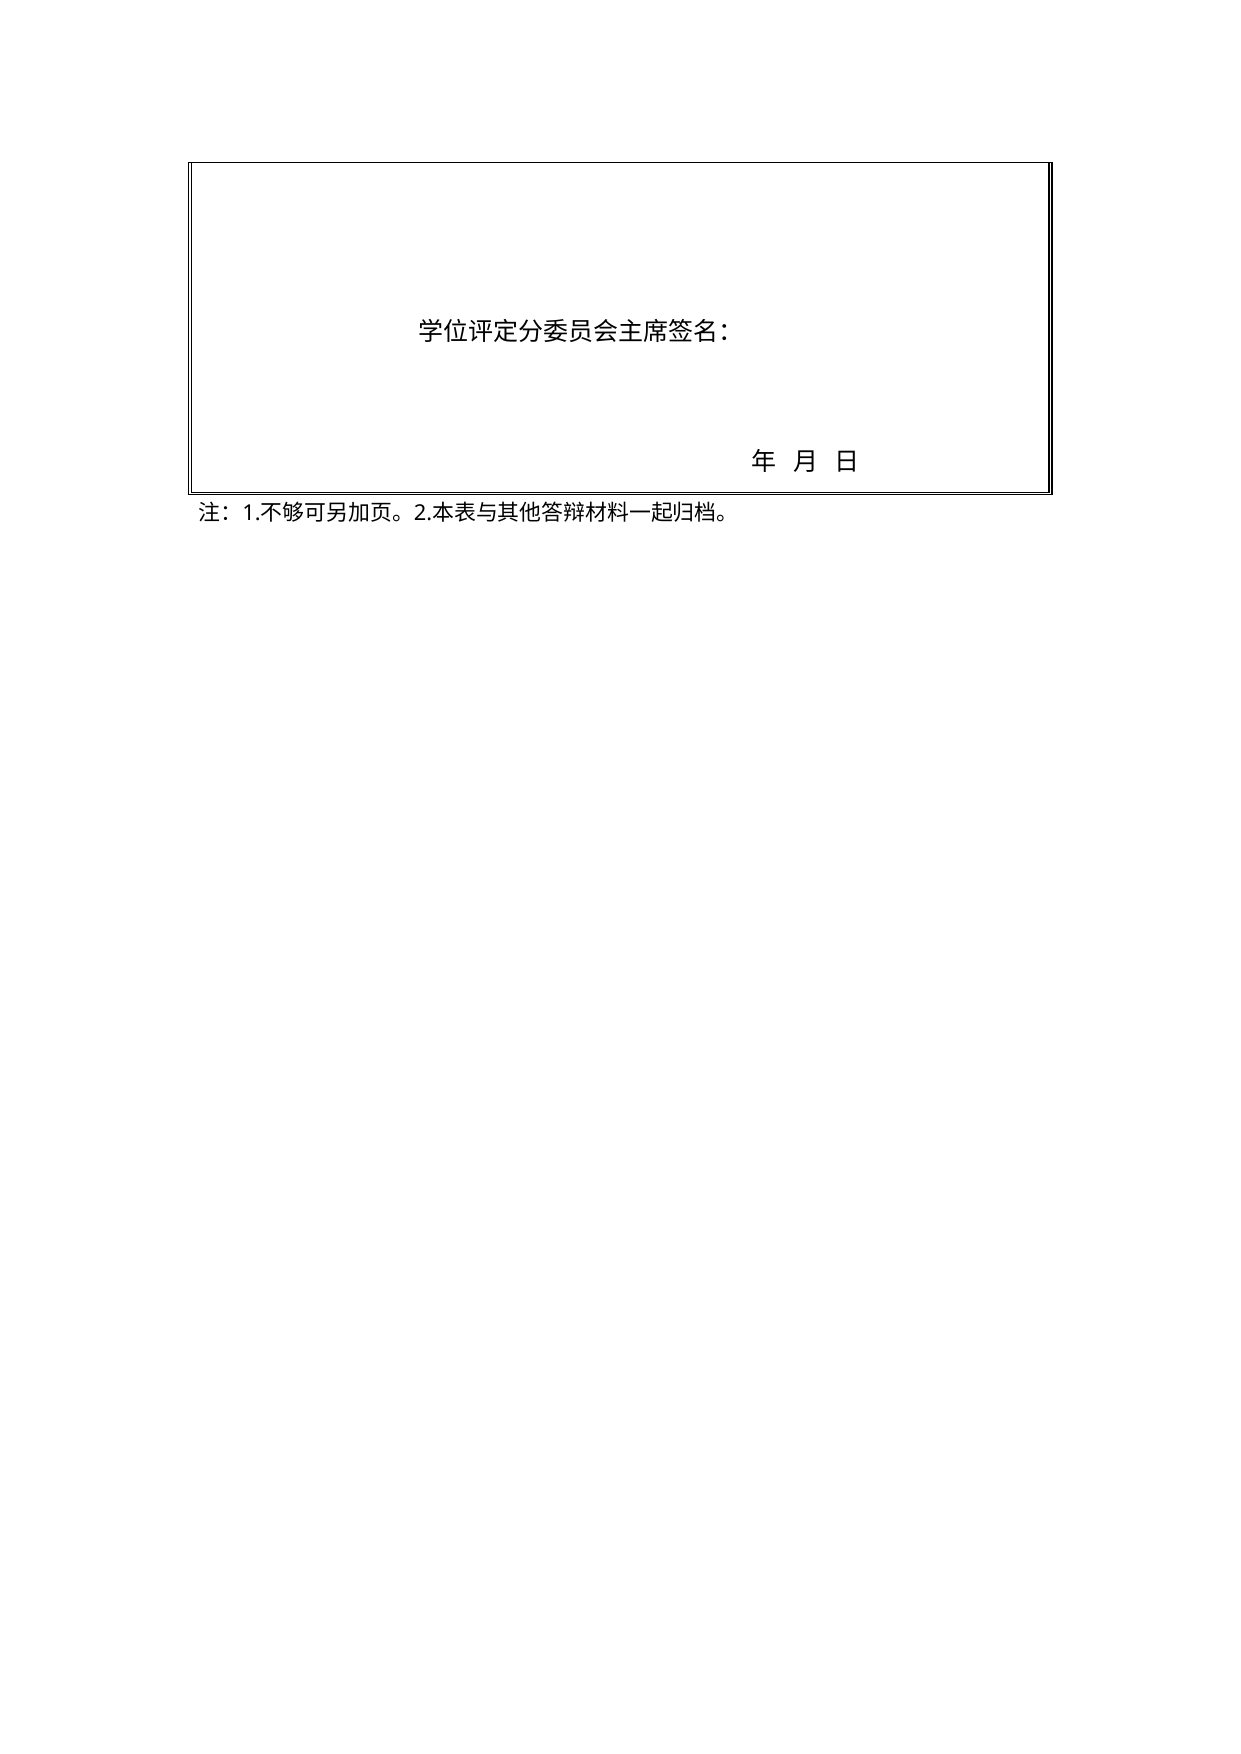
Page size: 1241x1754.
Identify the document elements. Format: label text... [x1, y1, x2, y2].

text 注：1.不够可另加页。2.本表与其他答辩材料一起归档。 [198, 495, 1053, 527]
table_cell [192, 163, 1048, 492]
